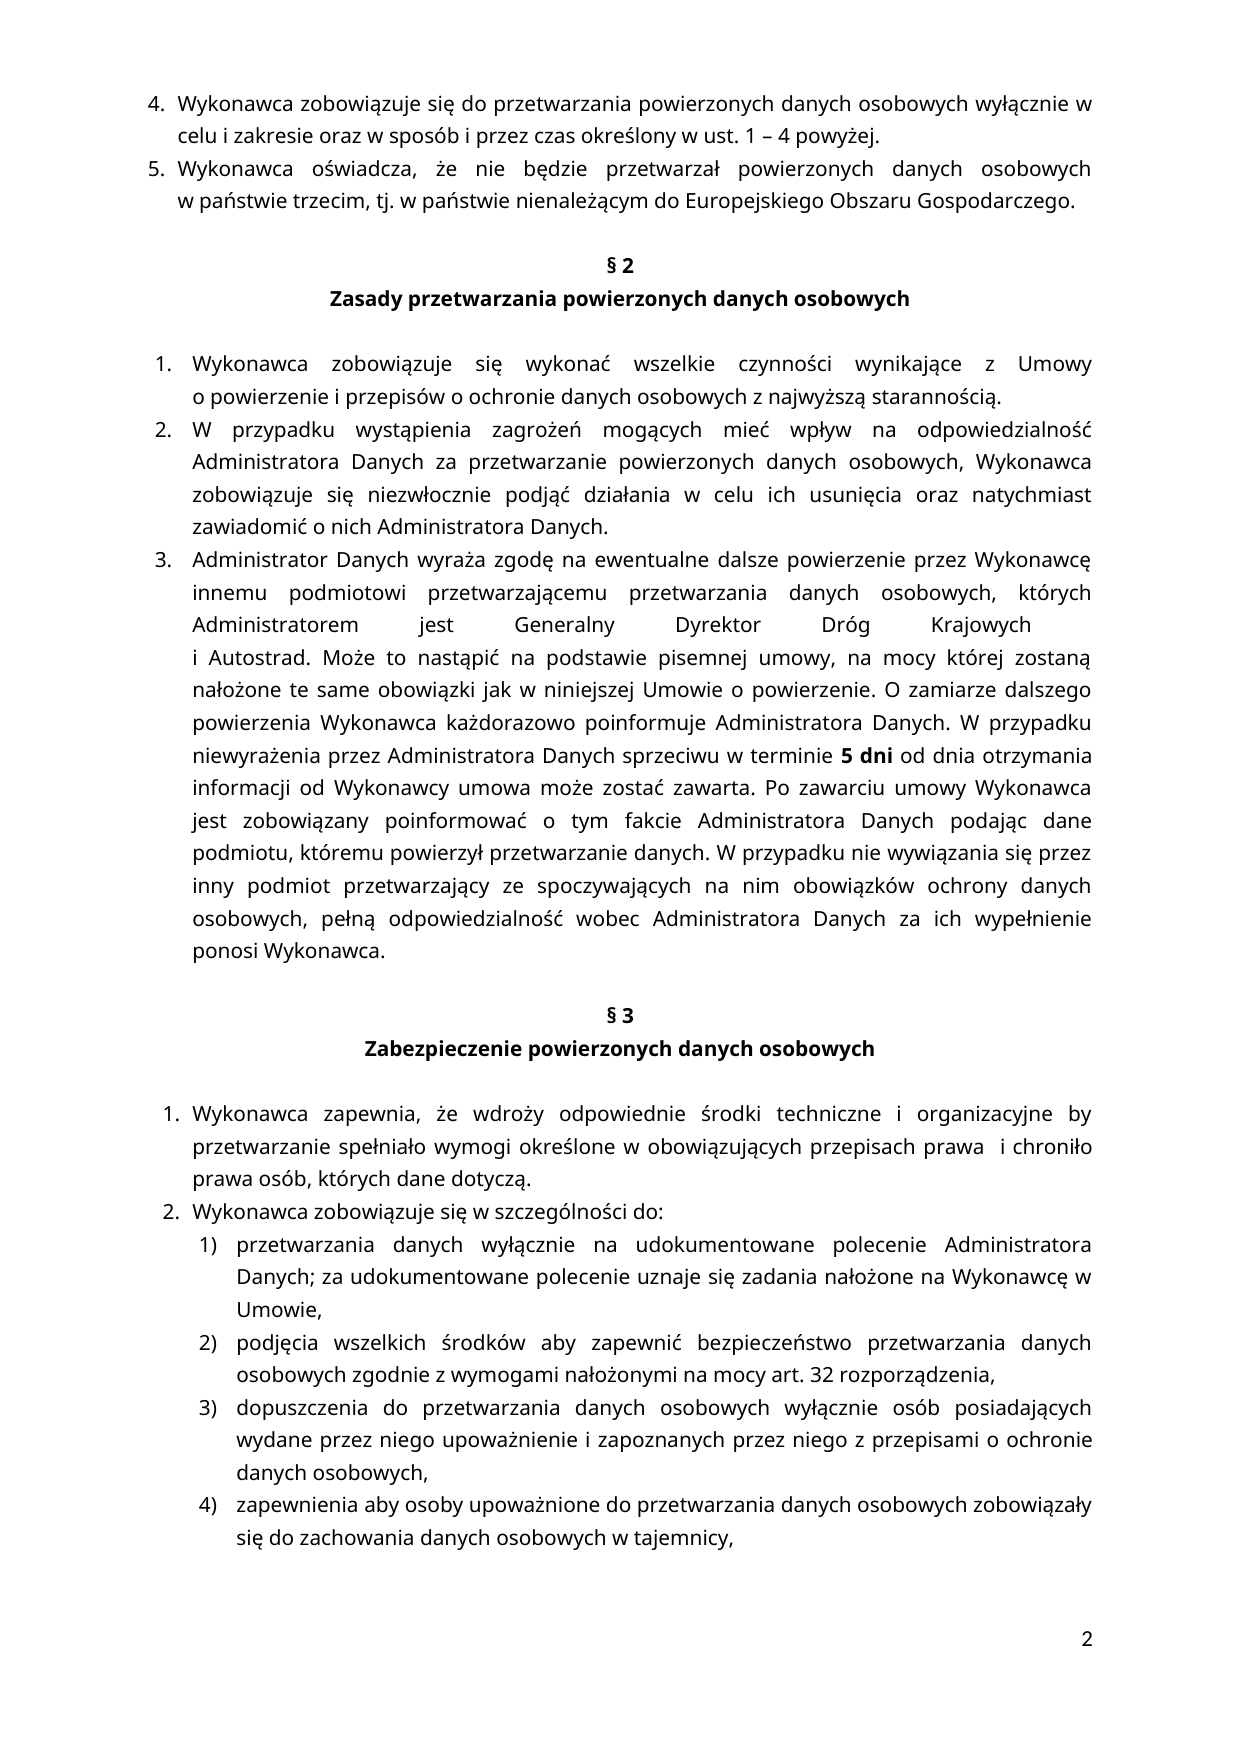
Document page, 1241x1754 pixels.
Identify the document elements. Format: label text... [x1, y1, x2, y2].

list Wykonawca zapewnia, że wdroży odpowiednie środki techniczne i organizacyjne by przetwarzanie spełniało wymogi określone w obowiązujących przepisach prawa i chroniło prawa osób, których dane dotyczą. [162, 1099, 1093, 1193]
list Wykonawca oświadcza, że nie będzie przetwarzał powierzonych danych osobowych w państwie trzecim, tj. w państwie nienależącym do Europejskiego Obszaru Gospodarczego. [148, 154, 1093, 215]
list zapewnienia aby osoby upoważnione do przetwarzania danych osobowych zobowiązały się do zachowania danych osobowych w tajemnicy, [199, 1491, 1093, 1552]
text Zasady przetwarzania powierzonych danych osobowych [148, 284, 1093, 313]
list W przypadku wystąpienia zagrożeń mogących mieć wpływ na odpowiedzialność Administratora Danych za przetwarzanie powierzonych danych osobowych, Wykonawca zobowiązuje się niezwłocznie podjąć działania w celu ich usunięcia oraz natychmiast zawiadomić o nich Administratora Danych. [154, 415, 1093, 541]
list dopuszczenia do przetwarzania danych osobowych wyłącznie osób posiadających wydane przez niego upoważnienie i zapoznanych przez niego z przepisami o ochronie danych osobowych, [199, 1393, 1093, 1486]
text § 3 [148, 1002, 1093, 1030]
list Wykonawca zobowiązuje się wykonać wszelkie czynności wynikające z Umowy o powierzenie i przepisów o ochronie danych osobowych z najwyższą starannością. [154, 349, 1093, 411]
text Zabezpieczenie powierzonych danych osobowych [148, 1034, 1093, 1063]
list Administrator Danych wyraża zgodę na ewentualne dalsze powierzenie przez Wykonawcę innemu podmiotowi przetwarzającemu przetwarzania danych osobowych, których Administratorem jest Generalny Dyrektor Dróg Krajowych i Autostrad. Może to nastąpić na podstawie pisemnej umowy, na mocy której zostaną nałożone te same obowiązki jak w niniejszej Umowie o powierzenie. O zamiarze dalszego powierzenia Wykonawca każdorazowo poinformuje Administratora Danych. W przypadku niewyrażenia przez Administratora Danych sprzeciwu w terminie 5 dni od dnia otrzymania informacji od Wykonawcy umowa może zostać zawarta. Po zawarciu umowy Wykonawca jest zobowiązany poinformować o tym fakcie Administratora Danych podając dane podmiotu, któremu powierzył przetwarzanie danych. W przypadku nie wywiązania się przez inny podmiot przetwarzający ze spoczywających na nim obowiązków ochrony danych osobowych, pełną odpowiedzialność wobec Administratora Danych za ich wypełnienie ponosi Wykonawca. [154, 545, 1093, 965]
list Wykonawca zobowiązuje się w szczególności do: [162, 1197, 1093, 1226]
list podjęcia wszelkich środków aby zapewnić bezpieczeństwo przetwarzania danych osobowych zgodnie z wymogami nałożonymi na mocy art. 32 rozporządzenia, [199, 1328, 1093, 1389]
text § 2 [148, 252, 1093, 280]
list przetwarzania danych wyłącznie na udokumentowane polecenie Administratora Danych; za udokumentowane polecenie uznaje się zadania nałożone na Wykonawcę w Umowie, [199, 1230, 1093, 1323]
list Wykonawca zobowiązuje się do przetwarzania powierzonych danych osobowych wyłącznie w celu i zakresie oraz w sposób i przez czas określony w ust. 1 – 4 powyżej. [148, 89, 1093, 150]
